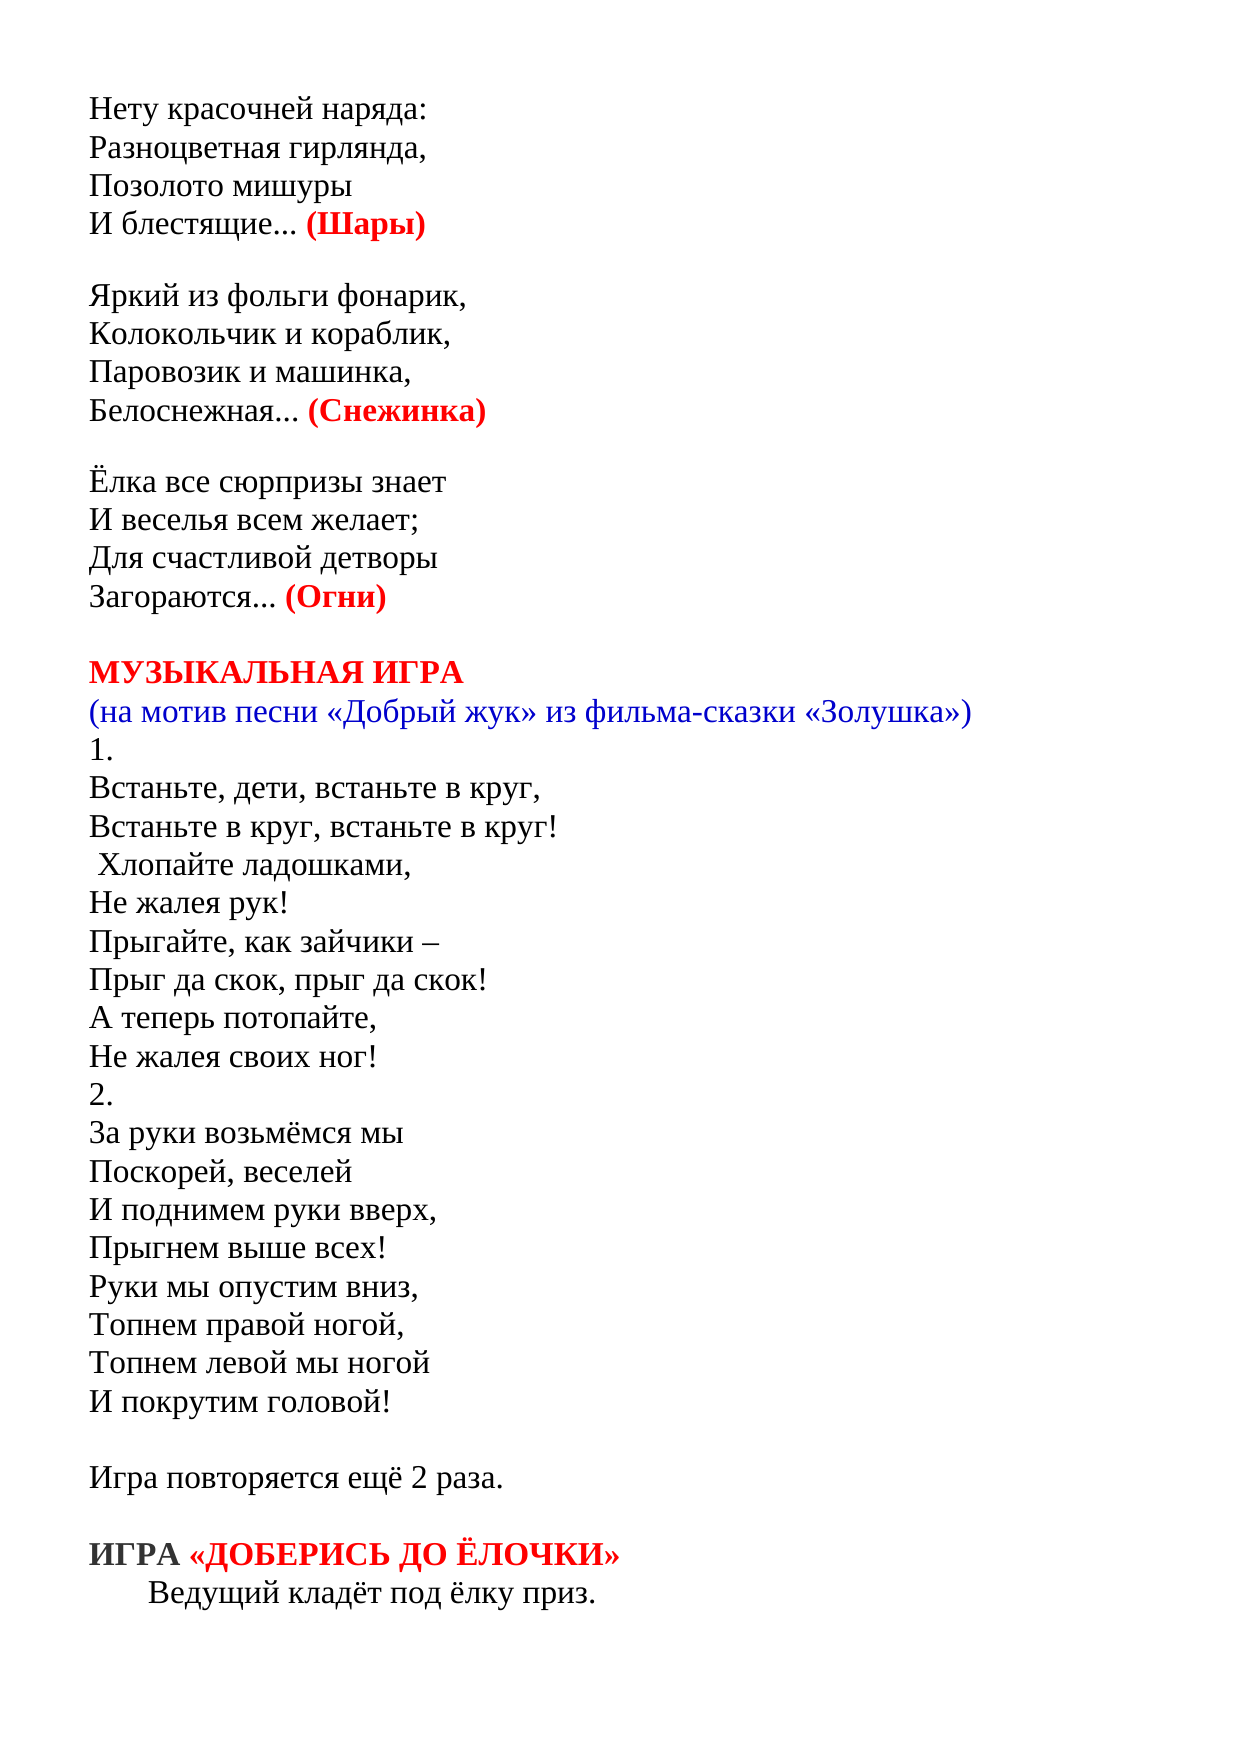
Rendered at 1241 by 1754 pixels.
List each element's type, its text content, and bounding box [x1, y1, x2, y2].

text Хлопайте ладошками, [89, 844, 1152, 883]
text Ведущий кладёт под ёлку приз. [89, 1573, 1152, 1611]
text А теперь потопайте, [89, 998, 1152, 1036]
text Не жалея своих ног! [89, 1036, 1152, 1074]
text Ёлка все сюрпризы знает [89, 461, 1152, 499]
text Не жалея рук! [89, 883, 1152, 921]
text Топнем левой мы ногой [89, 1343, 1152, 1381]
text Загораются... (Огни) [89, 576, 1152, 614]
text Встаньте, дети, встаньте в круг, [89, 768, 1152, 806]
text Колокольчик и кораблик, [89, 313, 1152, 351]
text Разноцветная гирлянда, [89, 127, 1152, 165]
text Прыгнем выше всех! [89, 1228, 1152, 1266]
text Топнем правой ногой, [89, 1304, 1152, 1343]
text Прыгайте, как зайчики – [89, 921, 1152, 959]
subtitle МУЗЫКАЛЬНАЯ ИГРА [89, 653, 1152, 691]
text 3а руки возьмёмся мы [89, 1113, 1152, 1151]
text И веселья всем желает; [89, 499, 1152, 538]
text Прыг да скок, прыг да скок! [89, 959, 1152, 998]
text Яркий из фольги фонарик, [89, 275, 1152, 313]
text Нету красочней наряда: [89, 89, 1152, 127]
text Белоснежная... (Снежинка) [89, 390, 1152, 461]
text Паровозик и машинка, [89, 351, 1152, 390]
text И поднимем руки вверх, [89, 1189, 1152, 1228]
text Поскорей, веселей [89, 1151, 1152, 1189]
text И блестящие... (Шары) [89, 204, 1152, 275]
subtitle ИГРА «ДОБЕРИСЬ ДО ЁЛОЧКИ» [89, 1534, 1152, 1573]
text Руки мы опустим вниз, [89, 1266, 1152, 1304]
text И покрутим головой! Игра повторяется ещё 2 раза. [89, 1381, 1152, 1496]
text Для счастливой детворы [89, 538, 1152, 576]
text 2. [89, 1074, 1152, 1113]
text Позолото мишуры [89, 165, 1152, 204]
text Встаньте в круг, встаньте в круг! [89, 806, 1152, 844]
text (на мотив песни «Добрый жук» из фильма-сказки «Золушка») 1. [89, 691, 1152, 768]
